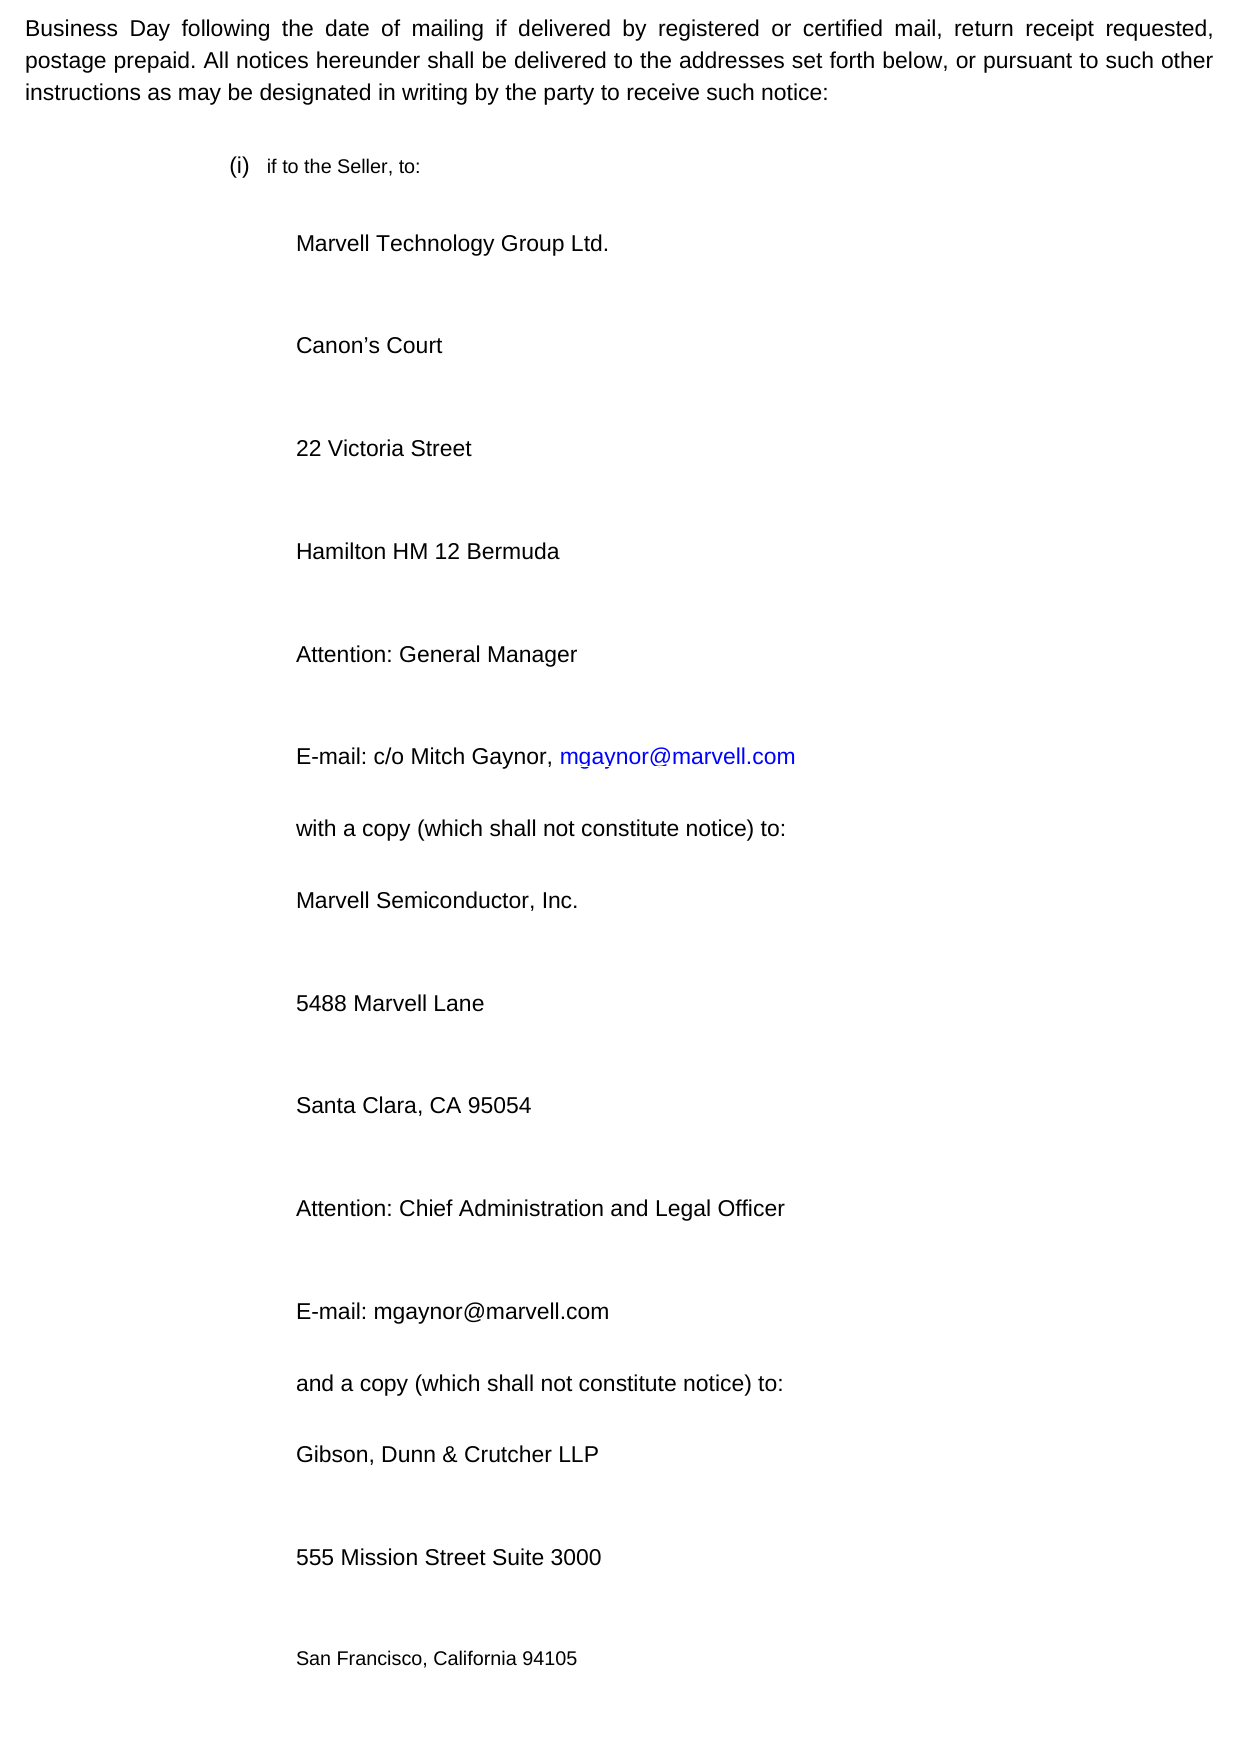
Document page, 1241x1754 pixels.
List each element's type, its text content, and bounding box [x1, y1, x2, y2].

text E-mail: c/o Mitch Gaynor, mgaynor@marvell.com [296, 743, 1215, 770]
text and a copy (which shall not constitute notice) to: [296, 1369, 1215, 1396]
text Santa Clara, CA 95054 [296, 1092, 1215, 1119]
text 555 Mission Street Suite 3000 [296, 1544, 1215, 1570]
text with a copy (which shall not constitute notice) to: [296, 815, 1215, 841]
text 5488 Marvell Lane [296, 989, 1215, 1016]
text Attention: Chief Administration and Legal Officer [296, 1195, 1215, 1221]
text Canon’s Court [296, 332, 1215, 359]
text Gibson, Dunn & Crutcher LLP [296, 1441, 1215, 1468]
text (i) if to the Seller, to: [229, 152, 1215, 179]
text Attention: General Manager [296, 641, 1215, 667]
text Marvell Semiconductor, Inc. [296, 887, 1215, 913]
text Marvell Technology Group Ltd. [296, 230, 1215, 256]
text E-mail: mgaynor@marvell.com [296, 1298, 1215, 1324]
text 22 Victoria Street [296, 435, 1215, 462]
text Hamilton HM 12 Bermuda [296, 538, 1215, 564]
text Business Day following the date of mailing if delivered by registered or certified mail, return receipt requested, postage prepaid. All notices hereunder shall be delivered to the addresses set forth below, or pursuant to such other instructions as may be designated in writing by the party to receive such notice: [25, 15, 1215, 105]
text San Francisco, California 94105 [296, 1647, 1215, 1669]
